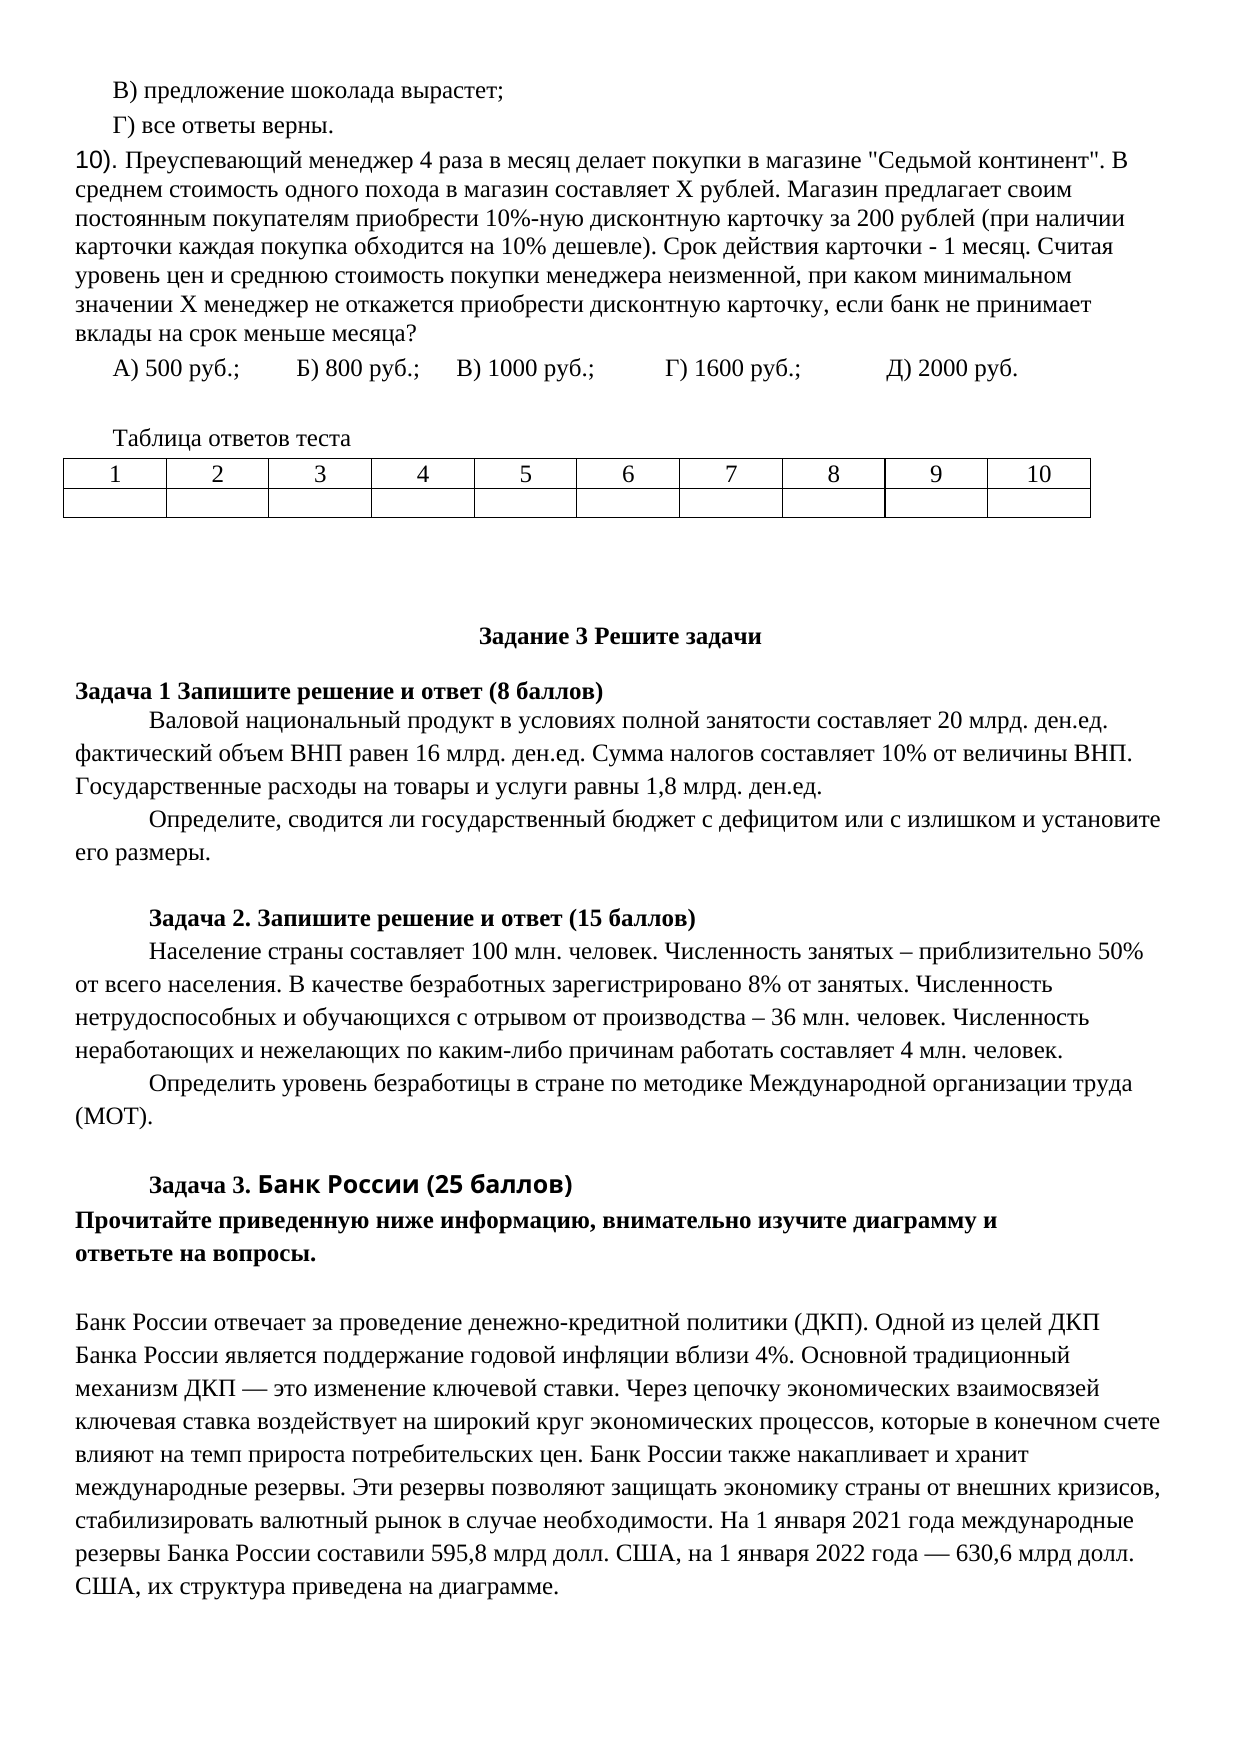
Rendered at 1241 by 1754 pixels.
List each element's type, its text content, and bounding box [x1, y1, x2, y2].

text В) предложение шоколада вырастет; [106, 75, 1171, 110]
table_cell [269, 489, 371, 517]
table_header 10 [988, 459, 1090, 487]
text Банк России отвечает за проведение денежно-кредитной политики (ДКП). Одной из целей ДКП Банка России является поддержание годовой инфляции вблизи 4%. Основной традиционный механизм ДКП — это изменение ключевой ставки. Через цепочку экономических взаимосвязей ключевая ставка воздействует на широкий круг экономических процессов, которые в конечном счете влияют на темп прироста потребительских цен. Банк России также накапливает и хранит международные резервы. Эти резервы позволяют защищать экономику страны от внешних кризисов, стабилизировать валютный рынок в случае необходимости. На 1 января 2021 года международные резервы Банка России составили 595,8 млрд долл. США, на 1 января 2022 года — 630,6 млрд долл. США, их структура приведена на диаграмме. [75, 1271, 1165, 1600]
table_header 9 [886, 459, 987, 487]
text Определите, сводится ли государственный бюджет с дефицитом или с излишком и установите его размеры. [75, 804, 1165, 866]
text Задание 3 Решите задачи [75, 621, 1165, 649]
table_header 5 [475, 459, 576, 487]
table_cell [988, 489, 1090, 517]
text А) 500 руб.; Б) 800 руб.; В) 1000 руб.; Г) 1600 руб.; Д) 2000 руб. [106, 353, 1171, 388]
table_header 4 [372, 459, 474, 487]
table_cell [886, 489, 987, 517]
table_cell [783, 489, 884, 517]
table_header 1 [64, 459, 166, 487]
table_cell [64, 489, 166, 517]
text Задача 3. Банк России (25 баллов) Прочитайте приведенную ниже информацию, внимательно изучите диаграмму и ответьте на вопросы. [75, 1167, 1165, 1267]
table_header 7 [680, 459, 782, 487]
text Таблица ответов теста [106, 423, 1171, 458]
text Г) все ответы верны. [106, 110, 1171, 145]
text Население страны составляет 100 млн. человек. Численность занятых – приблизительно 50% от всего населения. В качестве безработных зарегистрировано 8% от занятых. Численность нетрудоспособных и обучающихся с отрывом от производства – 36 млн. человек. Численность неработающих и нежелающих по каким-либо причинам работать составляет 4 млн. человек. [75, 936, 1165, 1064]
table_header 3 [269, 459, 371, 487]
table_cell [475, 489, 576, 517]
table_cell [577, 489, 679, 517]
table_cell [372, 489, 474, 517]
text Валовой национальный продукт в условиях полной занятости составляет 20 млрд. ден.ед. фактический объем ВНП равен 16 млрд. ден.ед. Сумма налогов составляет 10% от величины ВНП. Государственные расходы на товары и услуги равны 1,8 млрд. ден.ед. [75, 705, 1165, 799]
table_header 6 [577, 459, 679, 487]
text Задача 2. Запишите решение и ответ (15 баллов) [75, 903, 1165, 932]
text 10). Преуспевающий менеджер 4 раза в месяц делает покупки в магазине "Седьмой континент". В среднем стоимость одного похода в магазин составляет Х рублей. Магазин предлагает своим постоянным покупателям приобрести 10%-ную дисконтную карточку за 200 рублей (при наличии карточки каждая покупка обходится на 10% дешевле). Срок действия карточки - 1 месяц. Считая уровень цен и среднюю стоимость покупки менеджера неизменной, при каком минимальном значении Х менеджер не откажется приобрести дисконтную карточку, если банк не принимает вклады на срок меньше месяца? [69, 145, 1171, 353]
table_cell [680, 489, 782, 517]
text Определить уровень безработицы в стране по методике Международной организации труда (МОТ). [75, 1068, 1165, 1130]
text Задача 1 Запишите решение и ответ (8 баллов) [75, 676, 1165, 705]
table_header 2 [167, 459, 268, 487]
table_header 8 [783, 459, 884, 487]
table_cell [167, 489, 268, 517]
